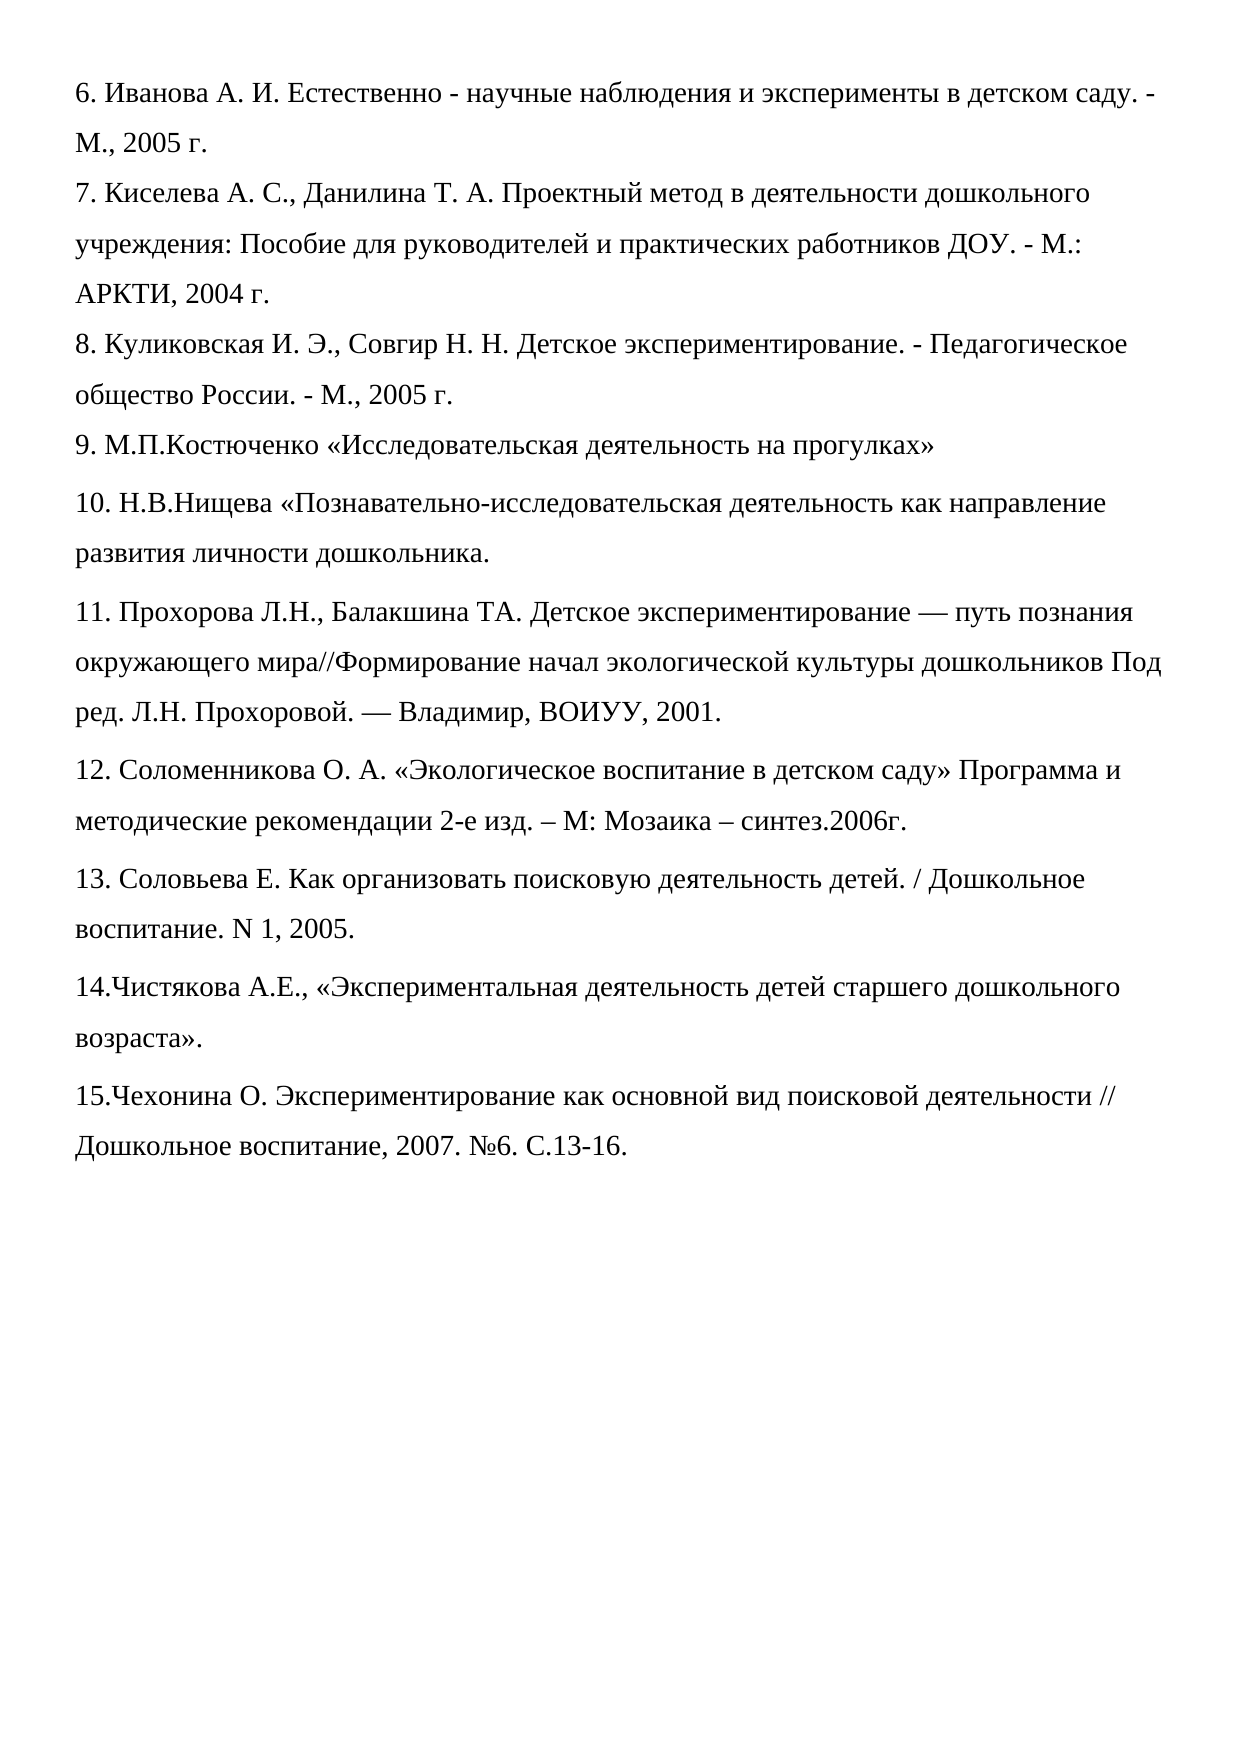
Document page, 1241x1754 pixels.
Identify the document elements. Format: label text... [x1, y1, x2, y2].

text 12. Соломенникова О. А. «Экологическое воспитание в детском саду» Программа и методические рекомендации 2-е изд. – М: Мозаика – синтез.2006г. [75, 752, 1165, 836]
text 15.Чехонина О. Экспериментирование как основной вид поисковой деятельности // Дошкольное воспитание, 2007. №6. С.13-16. [75, 1078, 1165, 1162]
text 10. Н.В.Нищева «Познавательно-исследовательская деятельность как направление развития личности дошкольника. [75, 485, 1165, 569]
text 13. Соловьева Е. Как организовать поисковую деятельность детей. / Дошкольное воспитание. N 1, 2005. [75, 861, 1165, 945]
text 11. Прохорова Л.Н., Балакшина ТА. Детское экспериментирование — путь познания окружающего мира//Формирование начал экологической культуры дошкольников Под ред. Л.Н. Прохоровой. — Владимир, ВОИУУ, 2001. [75, 594, 1165, 728]
text 14.Чистякова А.Е., «Экспериментальная деятельность детей старшего дошкольного возраста». [75, 969, 1165, 1053]
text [75, 75, 1165, 461]
